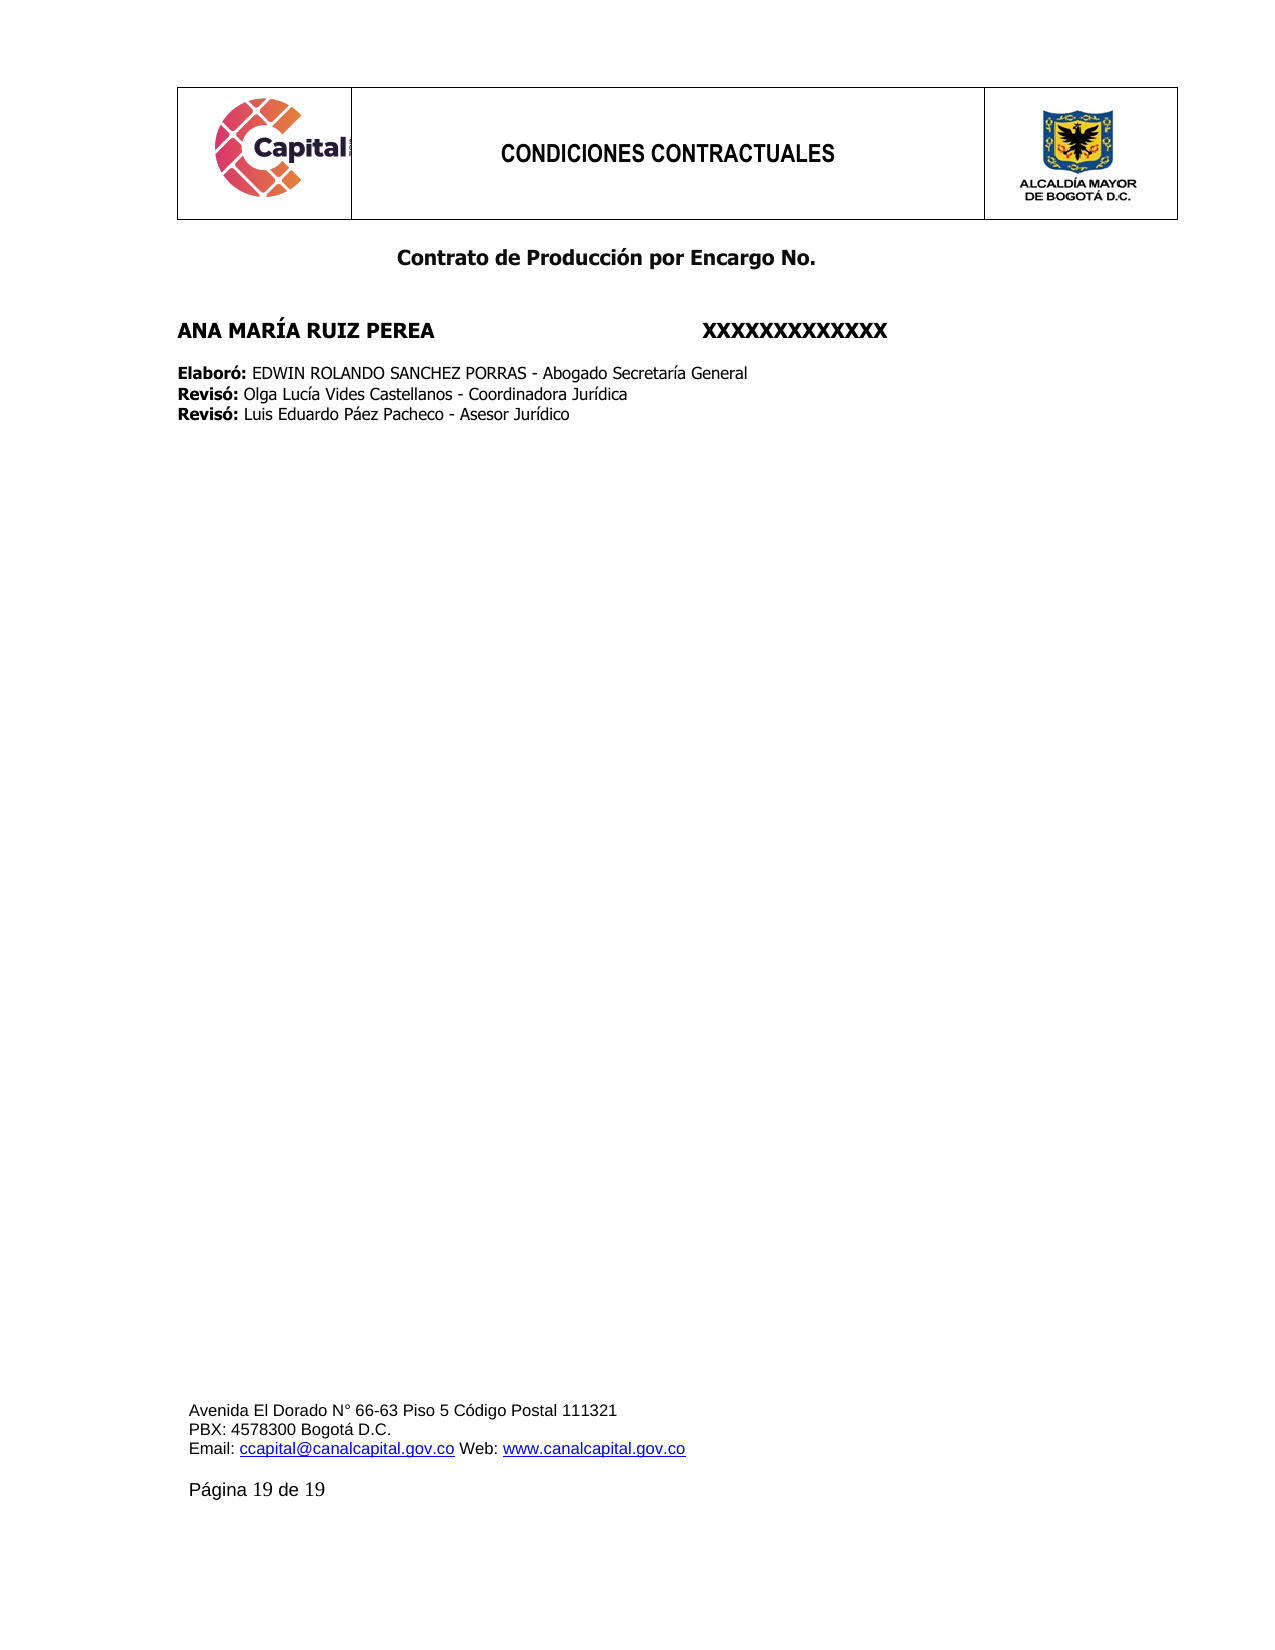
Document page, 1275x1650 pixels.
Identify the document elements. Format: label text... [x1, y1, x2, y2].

text ANA MARÍA RUIZ PEREA XXXXXXXXXXXXX [435, 318, 1196, 343]
text Revisó: Luis Eduardo Páez Pacheco - Asesor Jurídico [177, 403, 1152, 423]
picture [188, 87, 352, 214]
picture [1004, 102, 1158, 212]
text Elaboró: EDWIN ROLANDO SANCHEZ PORRAS - Abogado Secretaría General [177, 363, 1152, 383]
text Revisó: Olga Lucía Vides Castellanos - Coordinadora Jurídica [177, 383, 1152, 403]
